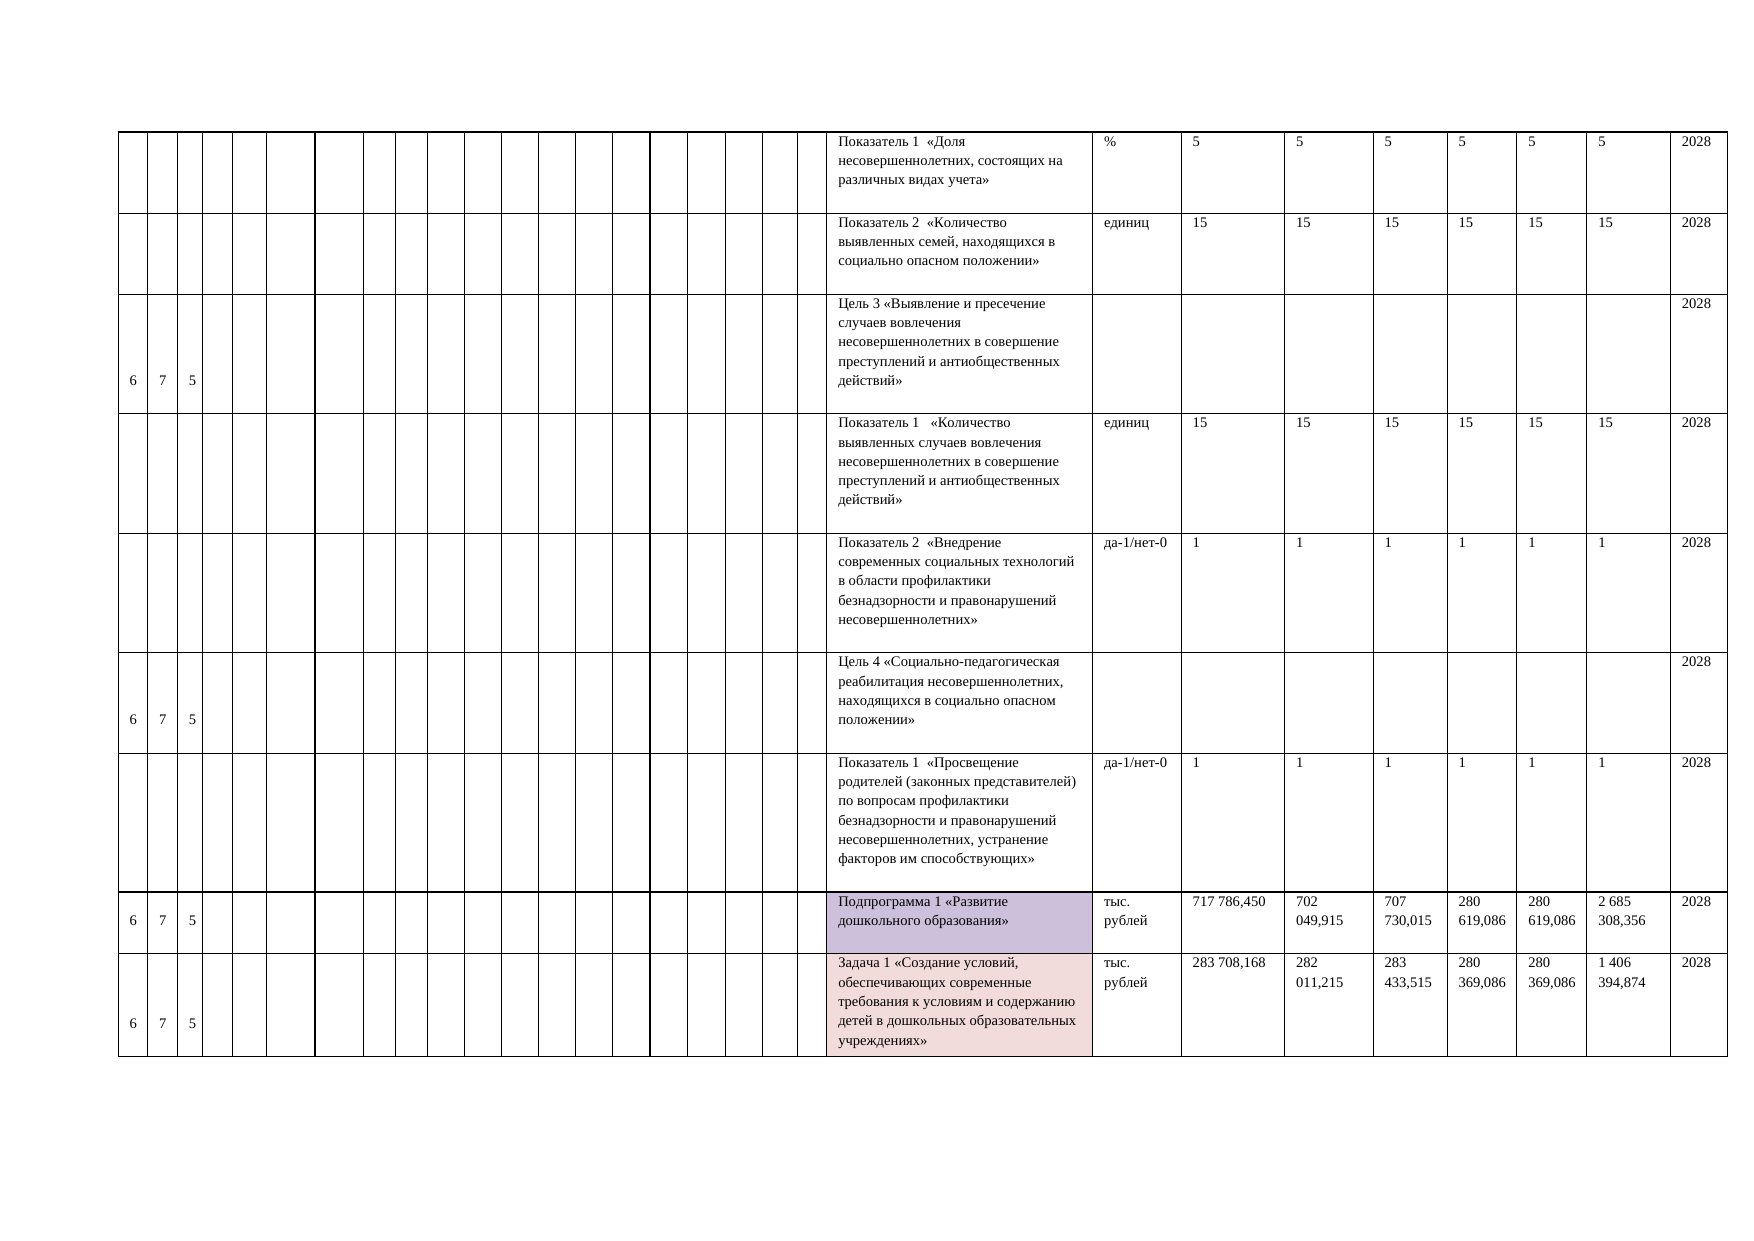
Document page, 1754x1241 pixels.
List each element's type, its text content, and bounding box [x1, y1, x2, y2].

table_cell [316, 214, 363, 293]
table_cell [763, 893, 797, 953]
table_cell [651, 414, 687, 533]
table_cell [364, 954, 395, 1056]
table_cell Показатель 2 «Количество выявленных семей, находящихся в социально опасном положении» [827, 214, 1092, 293]
table_cell [651, 653, 687, 752]
table_cell [726, 133, 762, 212]
table_cell [798, 893, 826, 953]
table_cell [763, 754, 797, 891]
table_cell [502, 214, 538, 293]
table_cell [1182, 653, 1284, 752]
table_cell 5 [178, 295, 202, 413]
table_cell [428, 214, 464, 293]
table_cell 15 [1517, 414, 1586, 533]
table_cell [148, 754, 177, 891]
table_cell 1 [1374, 754, 1447, 891]
table_cell 5 [1587, 133, 1670, 212]
table_cell [726, 414, 762, 533]
table_cell [396, 653, 427, 752]
table_cell [1093, 653, 1181, 752]
table_cell [267, 214, 314, 293]
table_cell [203, 414, 232, 533]
table_cell [203, 295, 232, 413]
table_cell [651, 893, 687, 953]
table_cell [1093, 295, 1181, 413]
table_cell [576, 893, 612, 953]
table_cell [798, 754, 826, 891]
table_cell 7 [148, 954, 177, 1056]
table_cell 283 433,515 [1374, 954, 1447, 1056]
table_cell 2028 [1671, 653, 1727, 752]
table_cell 2 685 308,356 [1587, 893, 1670, 953]
table_cell [203, 534, 232, 652]
table_cell [798, 414, 826, 533]
table_cell [233, 133, 266, 212]
table_cell [502, 414, 538, 533]
table_cell [798, 954, 826, 1056]
table_cell [465, 653, 501, 752]
table_cell [651, 214, 687, 293]
table_cell [428, 893, 464, 953]
table_cell [798, 653, 826, 752]
table_cell [233, 214, 266, 293]
table_cell [726, 893, 762, 953]
table_cell 15 [1374, 414, 1447, 533]
table_cell [396, 754, 427, 891]
table_cell [428, 954, 464, 1056]
table_cell 15 [1374, 214, 1447, 293]
table_cell тыс. рублей [1093, 893, 1181, 953]
table_cell [798, 214, 826, 293]
table_cell [316, 133, 363, 212]
table_cell [688, 414, 725, 533]
table_cell Показатель 2 «Внедрение современных социальных технологий в области профилактики безнадзорности и правонарушений несовершеннолетних» [827, 534, 1092, 652]
table_cell 2028 [1671, 534, 1727, 652]
table_cell да-1/нет-0 [1093, 754, 1181, 891]
table_cell [203, 133, 232, 212]
table_cell [539, 893, 575, 953]
table_cell [688, 954, 725, 1056]
table_cell 1 [1182, 754, 1284, 891]
table_cell [119, 414, 147, 533]
table_cell 15 [1285, 414, 1373, 533]
table_cell [688, 893, 725, 953]
table_cell [428, 133, 464, 212]
table_cell 5 [1285, 133, 1373, 212]
table_cell 5 [178, 954, 202, 1056]
table_cell 1 [1517, 754, 1586, 891]
table_cell Задача 1 «Создание условий, обеспечивающих современные требования к условиям и содержанию детей в дошкольных образовательных учреждениях» [827, 954, 1092, 1056]
table_cell [148, 214, 177, 293]
table_cell [688, 295, 725, 413]
table_cell [465, 754, 501, 891]
table_cell [428, 653, 464, 752]
table_cell 280 619,086 [1517, 893, 1586, 953]
table_cell [763, 295, 797, 413]
table_cell [576, 214, 612, 293]
table_cell [233, 954, 266, 1056]
table_cell [613, 414, 649, 533]
table_cell [316, 754, 363, 891]
table_cell [233, 295, 266, 413]
table_cell 1 [1517, 534, 1586, 652]
table_cell 7 [148, 295, 177, 413]
table_cell [539, 534, 575, 652]
table_cell [316, 954, 363, 1056]
table_cell [119, 133, 147, 212]
table_cell [651, 295, 687, 413]
table_cell % [1093, 133, 1181, 212]
table_cell [364, 653, 395, 752]
table_cell [688, 133, 725, 212]
table_cell [178, 133, 202, 212]
table_cell [539, 214, 575, 293]
table_cell [613, 133, 649, 212]
table_cell [613, 954, 649, 1056]
table_cell 5 [1374, 133, 1447, 212]
table_cell [1587, 653, 1670, 752]
table_cell [502, 133, 538, 212]
table_cell [502, 295, 538, 413]
table_cell [267, 133, 314, 212]
table_cell 2028 [1671, 754, 1727, 891]
table_cell [763, 133, 797, 212]
table_cell [465, 414, 501, 533]
table_cell [651, 133, 687, 212]
table_cell [798, 534, 826, 652]
table_cell [233, 414, 266, 533]
table_cell [119, 534, 147, 652]
table_cell Показатель 1 «Просвещение родителей (законных представителей) по вопросам профилактики безнадзорности и правонарушений несовершеннолетних, устранение факторов им способствующих» [827, 754, 1092, 891]
table_cell [178, 214, 202, 293]
table_cell [502, 754, 538, 891]
table_cell [651, 954, 687, 1056]
table_cell [178, 414, 202, 533]
table_cell [1517, 295, 1586, 413]
table_cell [428, 534, 464, 652]
table_cell [763, 653, 797, 752]
table_cell 5 [1517, 133, 1586, 212]
table_cell 5 [178, 893, 202, 953]
table_cell 15 [1182, 214, 1284, 293]
table_cell 15 [1182, 414, 1284, 533]
table_cell [502, 954, 538, 1056]
table_cell 6 [119, 653, 147, 752]
table_cell 5 [1448, 133, 1516, 212]
table_cell [726, 214, 762, 293]
table_cell [465, 954, 501, 1056]
table_cell [203, 754, 232, 891]
table_cell [688, 754, 725, 891]
table_cell [576, 414, 612, 533]
table_cell 15 [1448, 414, 1516, 533]
table_cell [539, 295, 575, 413]
table_cell [396, 295, 427, 413]
table_cell [233, 754, 266, 891]
table_cell 1 [1587, 534, 1670, 652]
table_cell [502, 653, 538, 752]
table_cell [428, 754, 464, 891]
table_cell [613, 653, 649, 752]
table_cell Цель 4 «Социально-педагогическая реабилитация несовершеннолетних, находящихся в социально опасном положении» [827, 653, 1092, 752]
table_cell [613, 754, 649, 891]
table_cell 282 011,215 [1285, 954, 1373, 1056]
table_cell [763, 414, 797, 533]
table_cell [613, 214, 649, 293]
table_cell 1 [1448, 754, 1516, 891]
table_cell [1285, 653, 1373, 752]
table_cell [364, 534, 395, 652]
table_cell 15 [1587, 214, 1670, 293]
table_cell Цель 3 «Выявление и пресечение случаев вовлечения несовершеннолетних в совершение преступлений и антиобщественных действий» [827, 295, 1092, 413]
table_cell [267, 653, 314, 752]
table_cell [203, 214, 232, 293]
table_cell [178, 534, 202, 652]
table_cell 15 [1448, 214, 1516, 293]
table_cell 1 406 394,874 [1587, 954, 1670, 1056]
table_cell 2028 [1671, 954, 1727, 1056]
table_cell [233, 534, 266, 652]
table_cell [148, 534, 177, 652]
table_cell 1 [1587, 754, 1670, 891]
table_cell [688, 653, 725, 752]
table_cell 7 [148, 653, 177, 752]
table_cell [148, 414, 177, 533]
table_cell [203, 653, 232, 752]
table_cell 15 [1285, 214, 1373, 293]
table_cell [1448, 295, 1516, 413]
table_cell [1448, 653, 1516, 752]
table_cell [688, 214, 725, 293]
table_cell [316, 534, 363, 652]
table_cell [364, 214, 395, 293]
table_cell 6 [119, 954, 147, 1056]
table_cell [726, 534, 762, 652]
table_cell [316, 653, 363, 752]
table_cell [763, 534, 797, 652]
table_cell [316, 295, 363, 413]
table_cell [502, 534, 538, 652]
table_cell [576, 133, 612, 212]
table_cell [1374, 295, 1447, 413]
table_cell 1 [1285, 534, 1373, 652]
table_cell [651, 534, 687, 652]
table_cell Подпрограмма 1 «Развитие дошкольного образования» [827, 893, 1092, 953]
table_cell [798, 295, 826, 413]
table_cell [1182, 295, 1284, 413]
table_cell [119, 214, 147, 293]
table_cell 15 [1517, 214, 1586, 293]
table_cell тыс. рублей [1093, 954, 1181, 1056]
table_cell единиц [1093, 214, 1181, 293]
table_cell [396, 414, 427, 533]
table_cell [267, 893, 314, 953]
table_cell [267, 414, 314, 533]
table_cell [539, 133, 575, 212]
table_cell [1587, 295, 1670, 413]
table_cell [726, 653, 762, 752]
table_cell [651, 754, 687, 891]
table_cell [203, 893, 232, 953]
table_cell [428, 295, 464, 413]
table_cell [396, 133, 427, 212]
table_cell [465, 295, 501, 413]
table_cell 2028 [1671, 295, 1727, 413]
table_cell [613, 893, 649, 953]
table_cell [316, 893, 363, 953]
table_cell [576, 295, 612, 413]
table_cell [576, 534, 612, 652]
table_cell [267, 295, 314, 413]
table_cell Показатель 1 «Доля несовершеннолетних, состоящих на различных видах учета» [827, 133, 1092, 212]
table_cell [502, 893, 538, 953]
table_cell [1517, 653, 1586, 752]
table_cell 2028 [1671, 893, 1727, 953]
table_cell [396, 893, 427, 953]
table_cell [148, 133, 177, 212]
table_cell [726, 754, 762, 891]
table_cell 2028 [1671, 414, 1727, 533]
table_cell [1374, 653, 1447, 752]
table_cell [178, 754, 202, 891]
table_cell [396, 534, 427, 652]
table_cell [203, 954, 232, 1056]
table_cell [465, 133, 501, 212]
table_cell [763, 954, 797, 1056]
table_cell [364, 295, 395, 413]
table_cell 6 [119, 295, 147, 413]
table_cell [364, 754, 395, 891]
table_cell 280 369,086 [1517, 954, 1586, 1056]
table_cell [576, 653, 612, 752]
table_cell [428, 414, 464, 533]
table_cell 280 619,086 [1448, 893, 1516, 953]
table_cell 707 730,015 [1374, 893, 1447, 953]
table_cell [576, 954, 612, 1056]
table_cell [726, 954, 762, 1056]
table_cell [233, 893, 266, 953]
table_cell 6 [119, 893, 147, 953]
table_cell [539, 954, 575, 1056]
table_cell 7 [148, 893, 177, 953]
table_cell [763, 214, 797, 293]
table_cell 1 [1448, 534, 1516, 652]
table_cell [613, 295, 649, 413]
table_cell 702 049,915 [1285, 893, 1373, 953]
table_cell 280 369,086 [1448, 954, 1516, 1056]
table_cell 717 786,450 [1182, 893, 1284, 953]
table_cell [267, 754, 314, 891]
table_cell [465, 534, 501, 652]
table_cell да-1/нет-0 [1093, 534, 1181, 652]
table_cell [364, 893, 395, 953]
table_cell 1 [1374, 534, 1447, 652]
table_cell 1 [1285, 754, 1373, 891]
table_cell [233, 653, 266, 752]
table_cell [267, 534, 314, 652]
table_cell [798, 133, 826, 212]
table_cell [539, 653, 575, 752]
table_cell 15 [1587, 414, 1670, 533]
table_cell [119, 754, 147, 891]
table_cell [267, 954, 314, 1056]
table_cell [726, 295, 762, 413]
table_cell [396, 954, 427, 1056]
table_cell единиц [1093, 414, 1181, 533]
table_cell 283 708,168 [1182, 954, 1284, 1056]
table_cell [539, 414, 575, 533]
table_cell [688, 534, 725, 652]
table_cell Показатель 1 «Количество выявленных случаев вовлечения несовершеннолетних в совершение преступлений и антиобщественных действий» [827, 414, 1092, 533]
table_cell [576, 754, 612, 891]
table_cell [364, 414, 395, 533]
table_cell [465, 893, 501, 953]
table_cell 5 [1182, 133, 1284, 212]
table_cell [316, 414, 363, 533]
table_cell 2028 [1671, 214, 1727, 293]
table_cell [396, 214, 427, 293]
table_cell [1285, 295, 1373, 413]
table_cell [465, 214, 501, 293]
table_cell 1 [1182, 534, 1284, 652]
table_cell [613, 534, 649, 652]
table_cell 2028 [1671, 133, 1727, 212]
table_cell 5 [178, 653, 202, 752]
table_cell [364, 133, 395, 212]
table_cell [539, 754, 575, 891]
